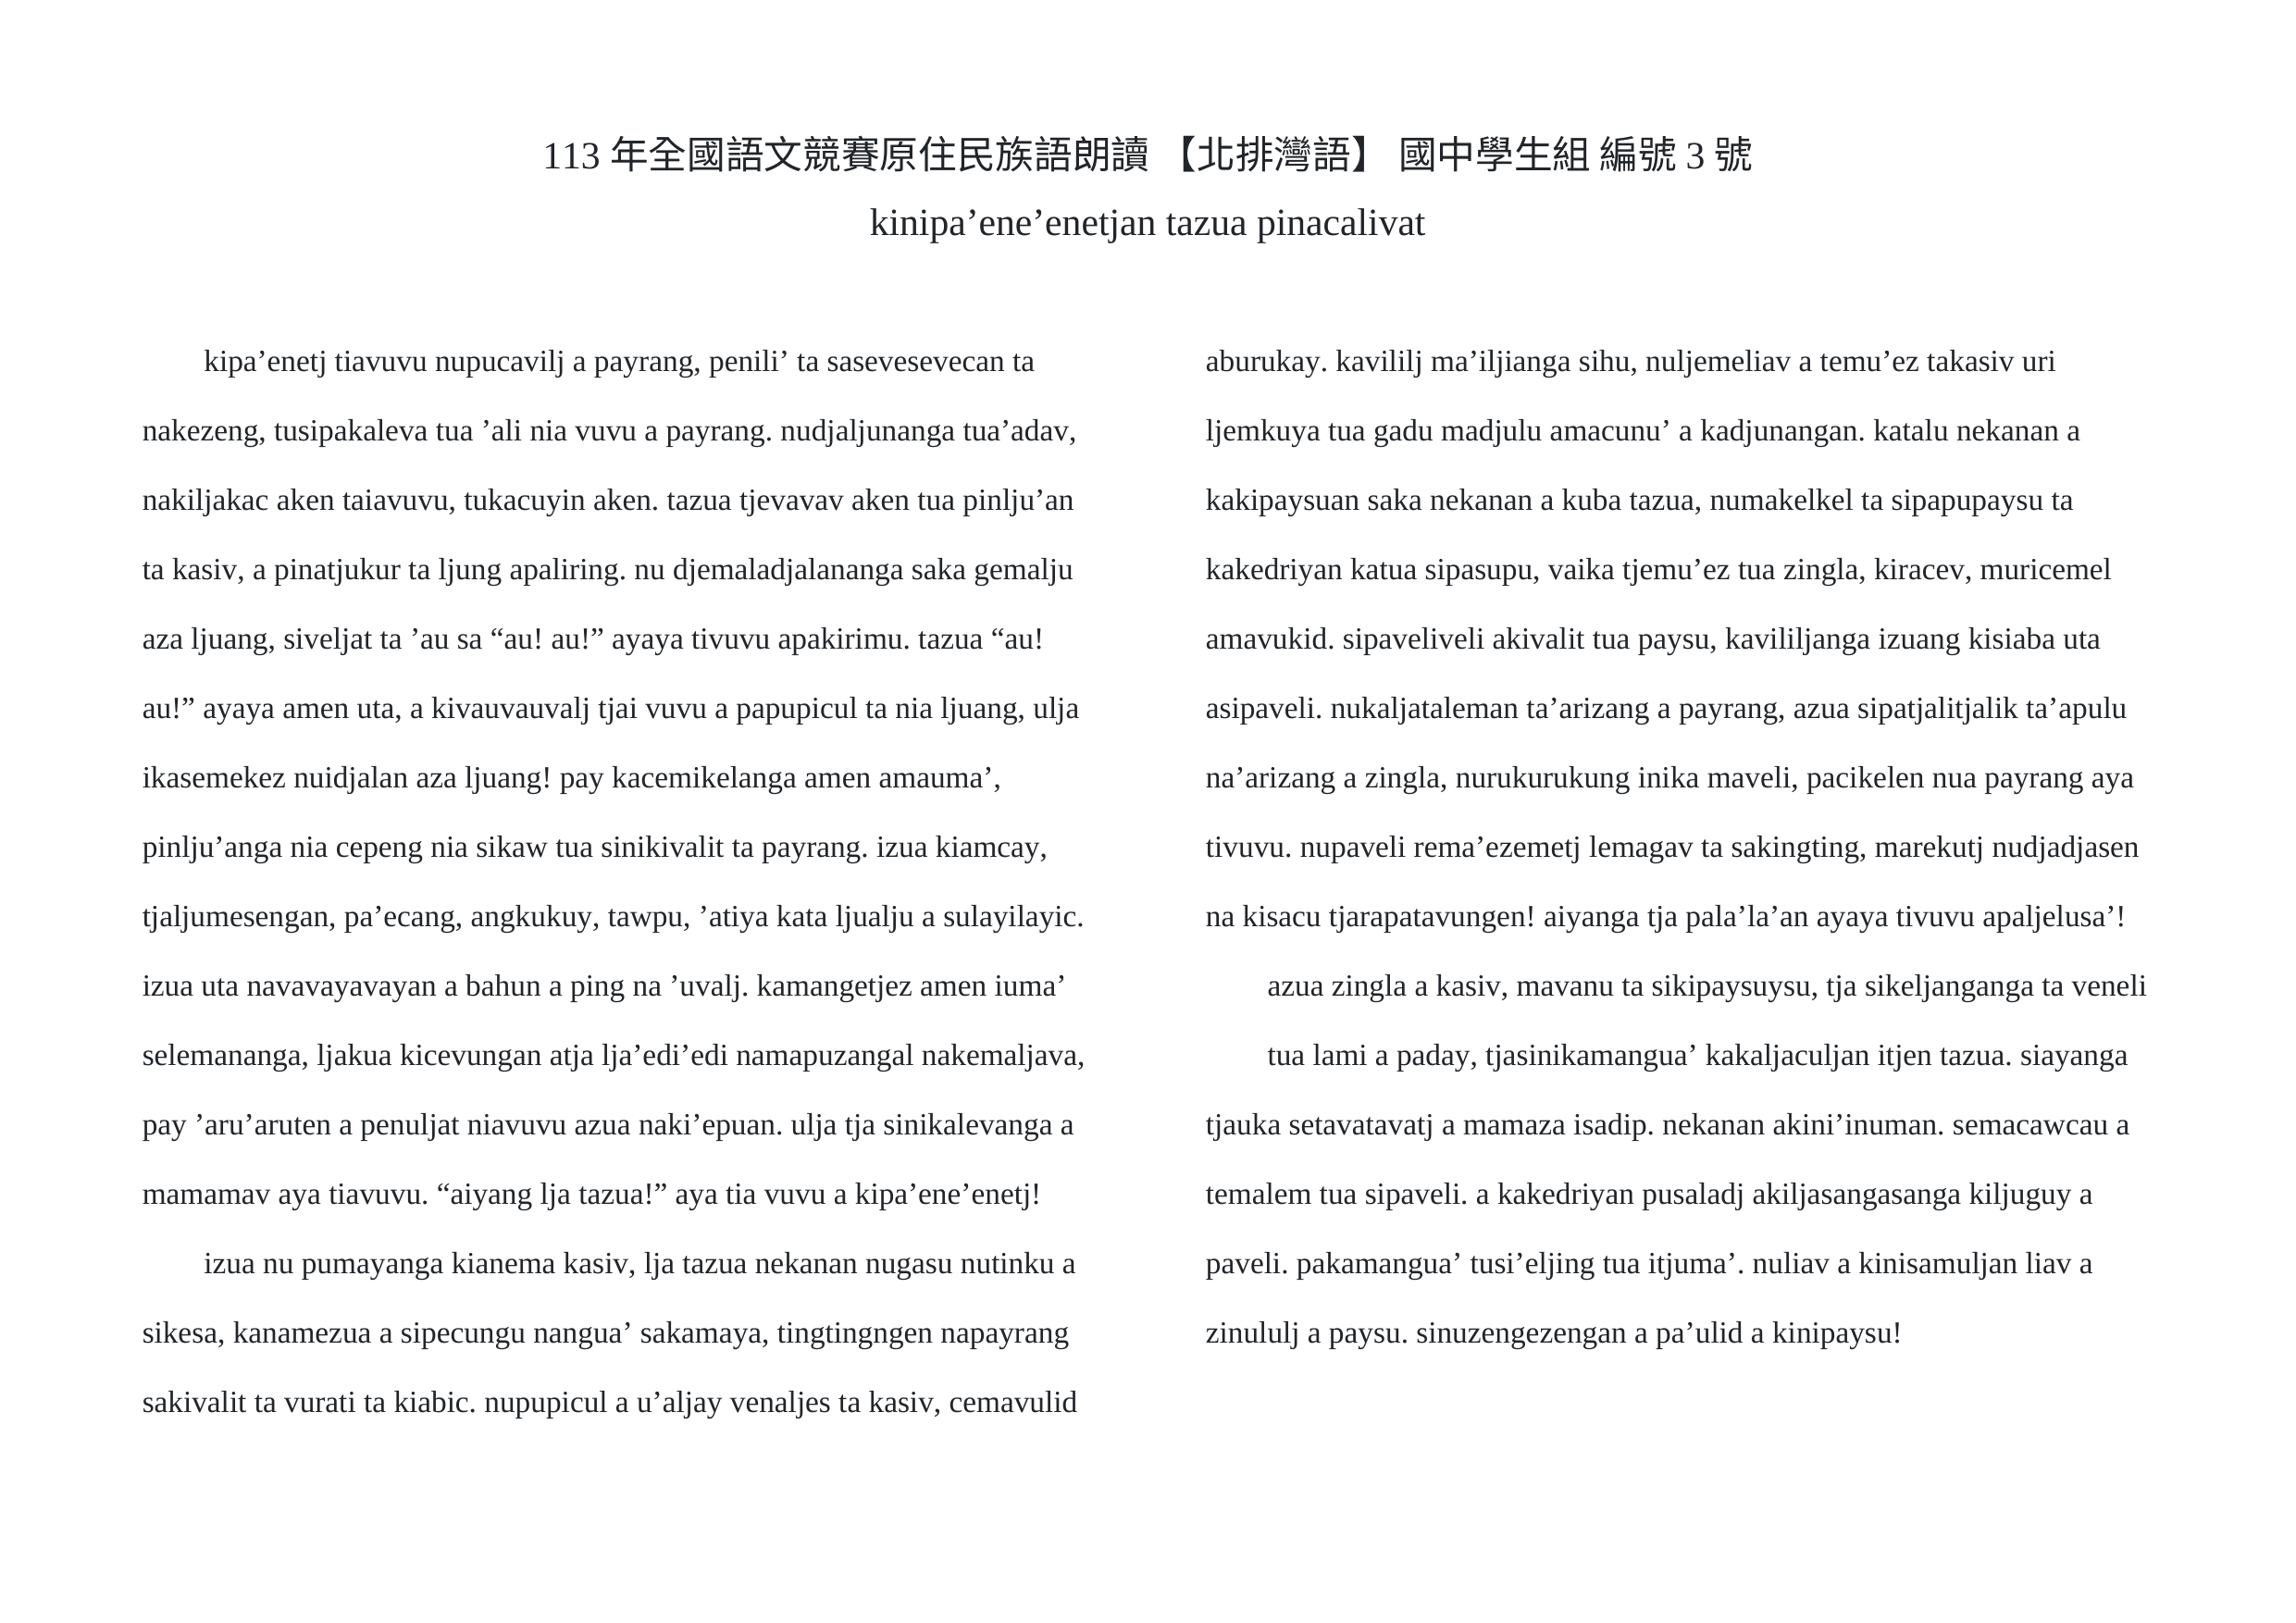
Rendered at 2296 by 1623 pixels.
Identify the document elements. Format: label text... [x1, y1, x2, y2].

text izua nu pumayanga kianema kasiv, lja tazua nekanan nugasu nutinku a sikesa, kanamezua a sipecungu nangua’ sakamaya, tingtingngen napayrang sakivalit ta vurati ta kiabic. nupupicul a u’aljay venaljes ta kasiv, cemavulid aburukay. kavililj ma’iljianga sihu, nuljemeliav a temu’ez takasiv uri ljemkuya tua gadu madjulu amacunu’ a kadjunangan. katalu nekanan a kakipaysuan saka nekanan a kuba tazua, numakelkel ta sipapupaysu ta kakedriyan katua sipasupu, vaika tjemu’ez tua zingla, kiracev, muricemel amavukid. sipaveliveli akivalit tua paysu, kavililjanga izuang kisiaba uta asipaveli. nukaljataleman ta’arizang a payrang, azua sipatjalitjalik ta’apulu na’arizang a zingla, nurukurukung inika maveli, pacikelen nua payrang aya tivuvu. nupaveli rema’ezemetj lemagav ta sakingting, marekutj nudjadjasen na kisacu tjarapatavungen! aiyanga tja pala’la’an ayaya tivuvu apaljelusa’! [142, 1228, 1090, 1436]
text azua zingla a kasiv, mavanu ta sikipaysuysu, tja sikeljanganga ta veneli [1206, 950, 2153, 1020]
text tua lami a paday, tjasinikamangua’ kakaljaculjan itjen tazua. siayanga tjauka setavatavatj a mamaza isadip. nekanan akini’inuman. semacawcau a temalem tua sipaveli. a kakedriyan pusaladj akiljasangasanga kiljuguy a paveli. pakamangua’ tusi’eljing tua itjuma’. nuliav a kinisamuljan liav a zinululj a paysu. sinuzengezengan a pa’ulid a kinipaysu! [1206, 1020, 2153, 1367]
text izua nu pumayanga kianema kasiv, lja tazua nekanan nugasu nutinku a sikesa, kanamezua a sipecungu nangua’ sakamaya, tingtingngen napayrang sakivalit ta vurati ta kiabic. nupupicul a u’aljay venaljes ta kasiv, cemavulid aburukay. kavililj ma’iljianga sihu, nuljemeliav a temu’ez takasiv uri ljemkuya tua gadu madjulu amacunu’ a kadjunangan. katalu nekanan a kakipaysuan saka nekanan a kuba tazua, numakelkel ta sipapupaysu ta kakedriyan katua sipasupu, vaika tjemu’ez tua zingla, kiracev, muricemel amavukid. sipaveliveli akivalit tua paysu, kavililjanga izuang kisiaba uta asipaveli. nukaljataleman ta’arizang a payrang, azua sipatjalitjalik ta’apulu na’arizang a zingla, nurukurukung inika maveli, pacikelen nua payrang aya tivuvu. nupaveli rema’ezemetj lemagav ta sakingting, marekutj nudjadjasen na kisacu tjarapatavungen! aiyanga tja pala’la’an ayaya tivuvu apaljelusa’! [1206, 326, 2153, 950]
text 113 年全國語文競賽原住民族語朗讀 【北排灣語】 國中學生組 編號 3 號 [142, 118, 2153, 187]
text kipa’enetj tiavuvu nupucavilj a payrang, penili’ ta sasevesevecan ta nakezeng, tusipakaleva tua ’ali nia vuvu a payrang. nudjaljunanga tua’adav, nakiljakac aken taiavuvu, tukacuyin aken. tazua tjevavav aken tua pinlju’an ta kasiv, a pinatjukur ta ljung apaliring. nu djemaladjalananga saka gemalju aza ljuang, siveljat ta ’au sa “au! au!” ayaya tivuvu apakirimu. tazua “au! au!” ayaya amen uta, a kivauvauvalj tjai vuvu a papupicul ta nia ljuang, ulja ikasemekez nuidjalan aza ljuang! pay kacemikelanga amen amauma’, pinlju’anga nia cepeng nia sikaw tua sinikivalit ta payrang. izua kiamcay, tjaljumesengan, pa’ecang, angkukuy, tawpu, ’atiya kata ljualju a sulayilayic. izua uta navavayavayan a bahun a ping na ’uvalj. kamangetjez amen iuma’ selemananga, ljakua kicevungan atja lja’edi’edi namapuzangal nakemaljava, pay ’aru’aruten a penuljat niavuvu azua naki’epuan. ulja tja sinikalevanga a mamamav aya tiavuvu. “aiyang lja tazua!” aya tia vuvu a kipa’ene’enetj! [142, 326, 1090, 1228]
text kinipa’ene’enetjan tazua pinacalivat [142, 187, 2153, 256]
